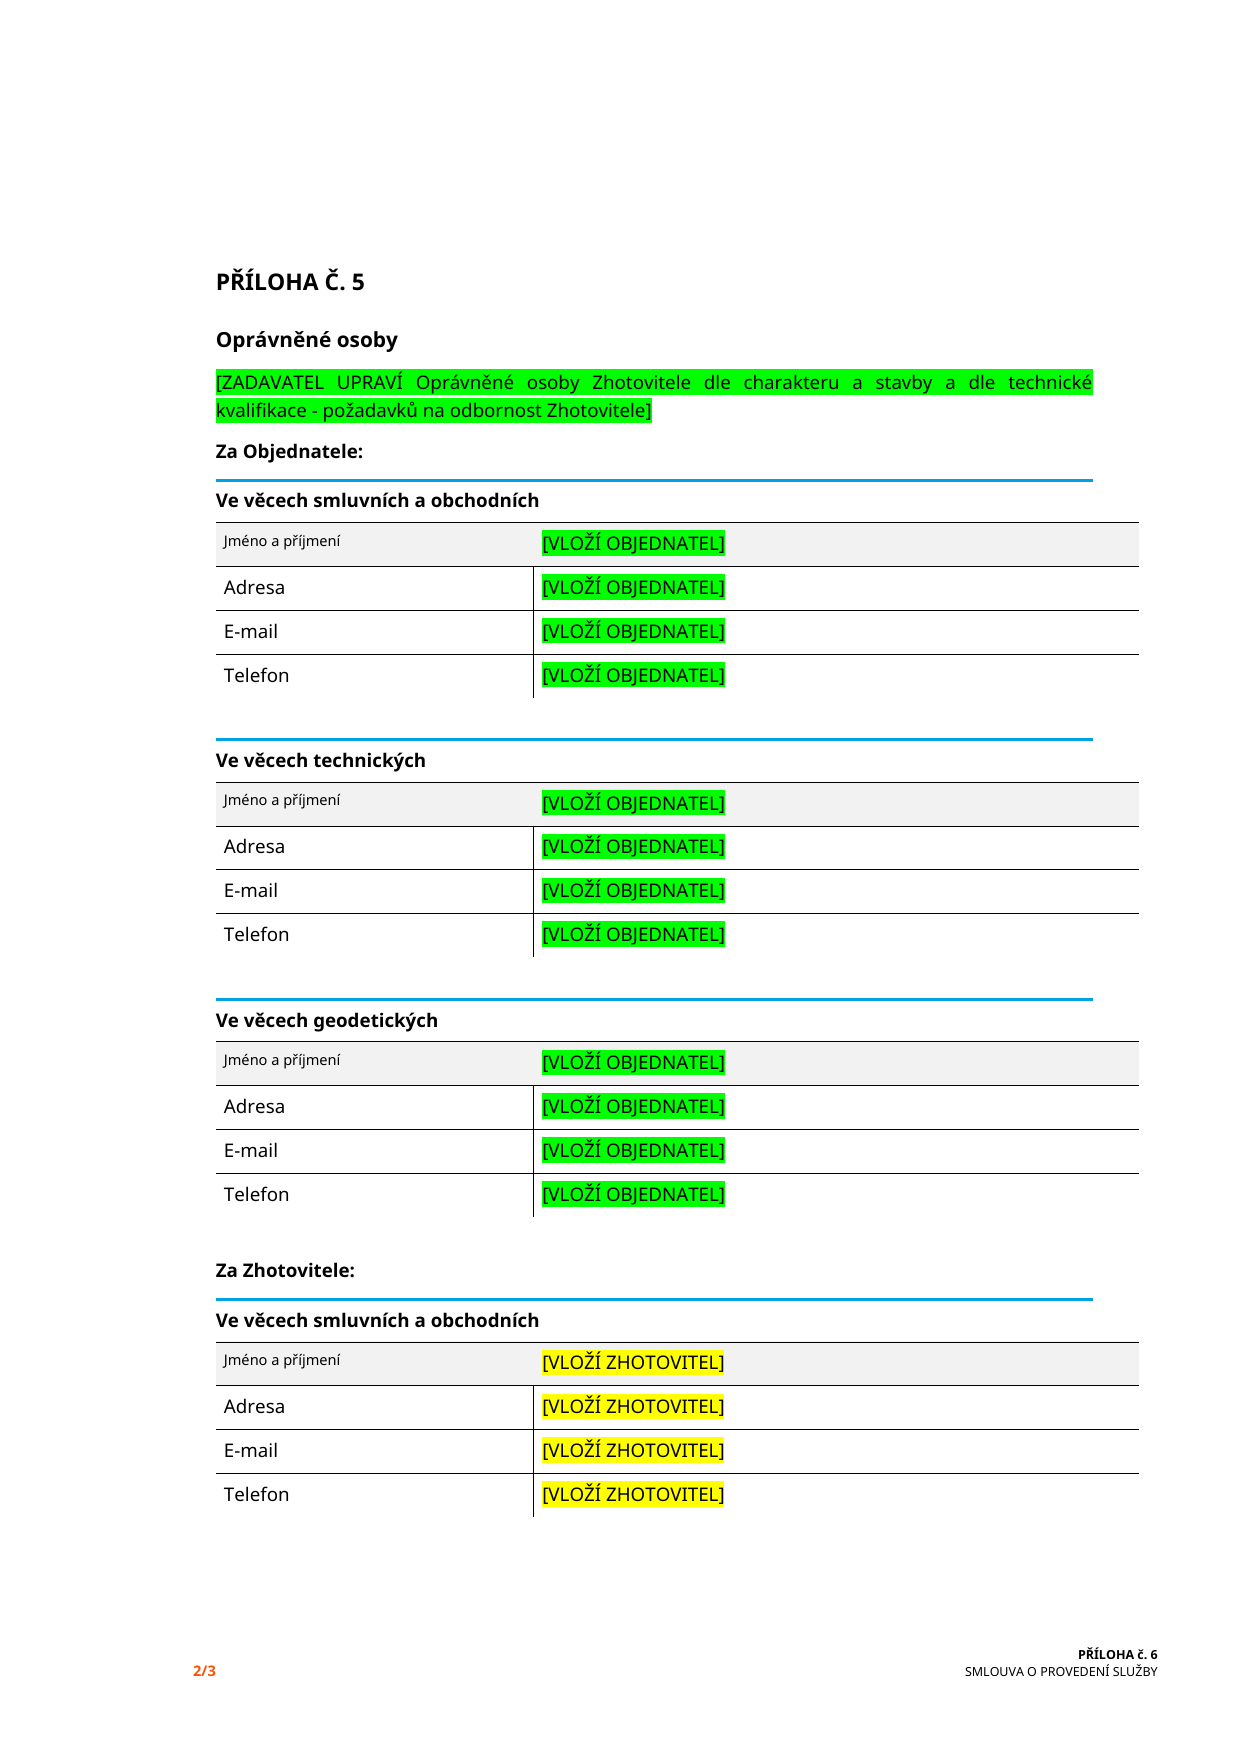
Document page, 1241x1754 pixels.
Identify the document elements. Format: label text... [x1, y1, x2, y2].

table_cell Telefon [216, 655, 533, 697]
table_cell Telefon [216, 1474, 533, 1517]
text Příloha č. 5 [216, 266, 1093, 297]
table_header Jméno a příjmení [216, 1042, 534, 1085]
table_cell [VLOŽÍ ZHOTOVITEL] [534, 1474, 1139, 1517]
table_header [VLOŽÍ OBJEDNATEL] [534, 783, 1139, 826]
table_cell [VLOŽÍ ZHOTOVITEL] [534, 1386, 1139, 1429]
table_cell E-mail [216, 870, 533, 913]
text Oprávněné osoby [216, 326, 1093, 354]
text Za Zhotovitele: [216, 1257, 1093, 1283]
table_cell E-mail [216, 1130, 533, 1173]
text Ve věcech technických [216, 741, 1093, 773]
text [ZADAVATEL UPRAVÍ Oprávněné osoby Zhotovitele dle charakteru a stavby a dle technické kvalifikace - požadavků na odbornost Zhotovitele] [216, 395, 1093, 423]
table_header [VLOŽÍ ZHOTOVITEL] [534, 1343, 1139, 1385]
table_cell [VLOŽÍ OBJEDNATEL] [534, 1174, 1139, 1217]
table_cell Adresa [216, 567, 533, 610]
table_cell [VLOŽÍ OBJEDNATEL] [534, 655, 1139, 697]
table_header Jméno a příjmení [216, 1343, 534, 1385]
table_cell E-mail [216, 611, 533, 654]
table_cell [VLOŽÍ OBJEDNATEL] [534, 611, 1139, 654]
table_cell [VLOŽÍ ZHOTOVITEL] [534, 1430, 1139, 1473]
text Ve věcech smluvních a obchodních [216, 1301, 1093, 1333]
table_cell E-mail [216, 1430, 533, 1473]
table_cell Adresa [216, 1086, 533, 1129]
table_cell [VLOŽÍ OBJEDNATEL] [534, 1130, 1139, 1173]
table_header Jméno a příjmení [216, 523, 534, 566]
text Za Objednatele: [216, 438, 1093, 463]
table_header [VLOŽÍ OBJEDNATEL] [534, 1042, 1139, 1085]
table_cell [VLOŽÍ OBJEDNATEL] [534, 870, 1139, 913]
table_header Jméno a příjmení [216, 783, 534, 826]
table_cell [VLOŽÍ OBJEDNATEL] [534, 567, 1139, 610]
table_cell Telefon [216, 914, 533, 957]
table_cell [VLOŽÍ OBJEDNATEL] [534, 827, 1139, 869]
table_cell [VLOŽÍ OBJEDNATEL] [534, 1086, 1139, 1129]
text Ve věcech geodetických [216, 1001, 1093, 1032]
table_cell Telefon [216, 1174, 533, 1217]
table_header [VLOŽÍ OBJEDNATEL] [534, 523, 1139, 566]
table_cell [VLOŽÍ OBJEDNATEL] [534, 914, 1139, 957]
text Ve věcech smluvních a obchodních [216, 482, 1093, 513]
table_cell Adresa [216, 827, 533, 869]
table_cell Adresa [216, 1386, 533, 1429]
